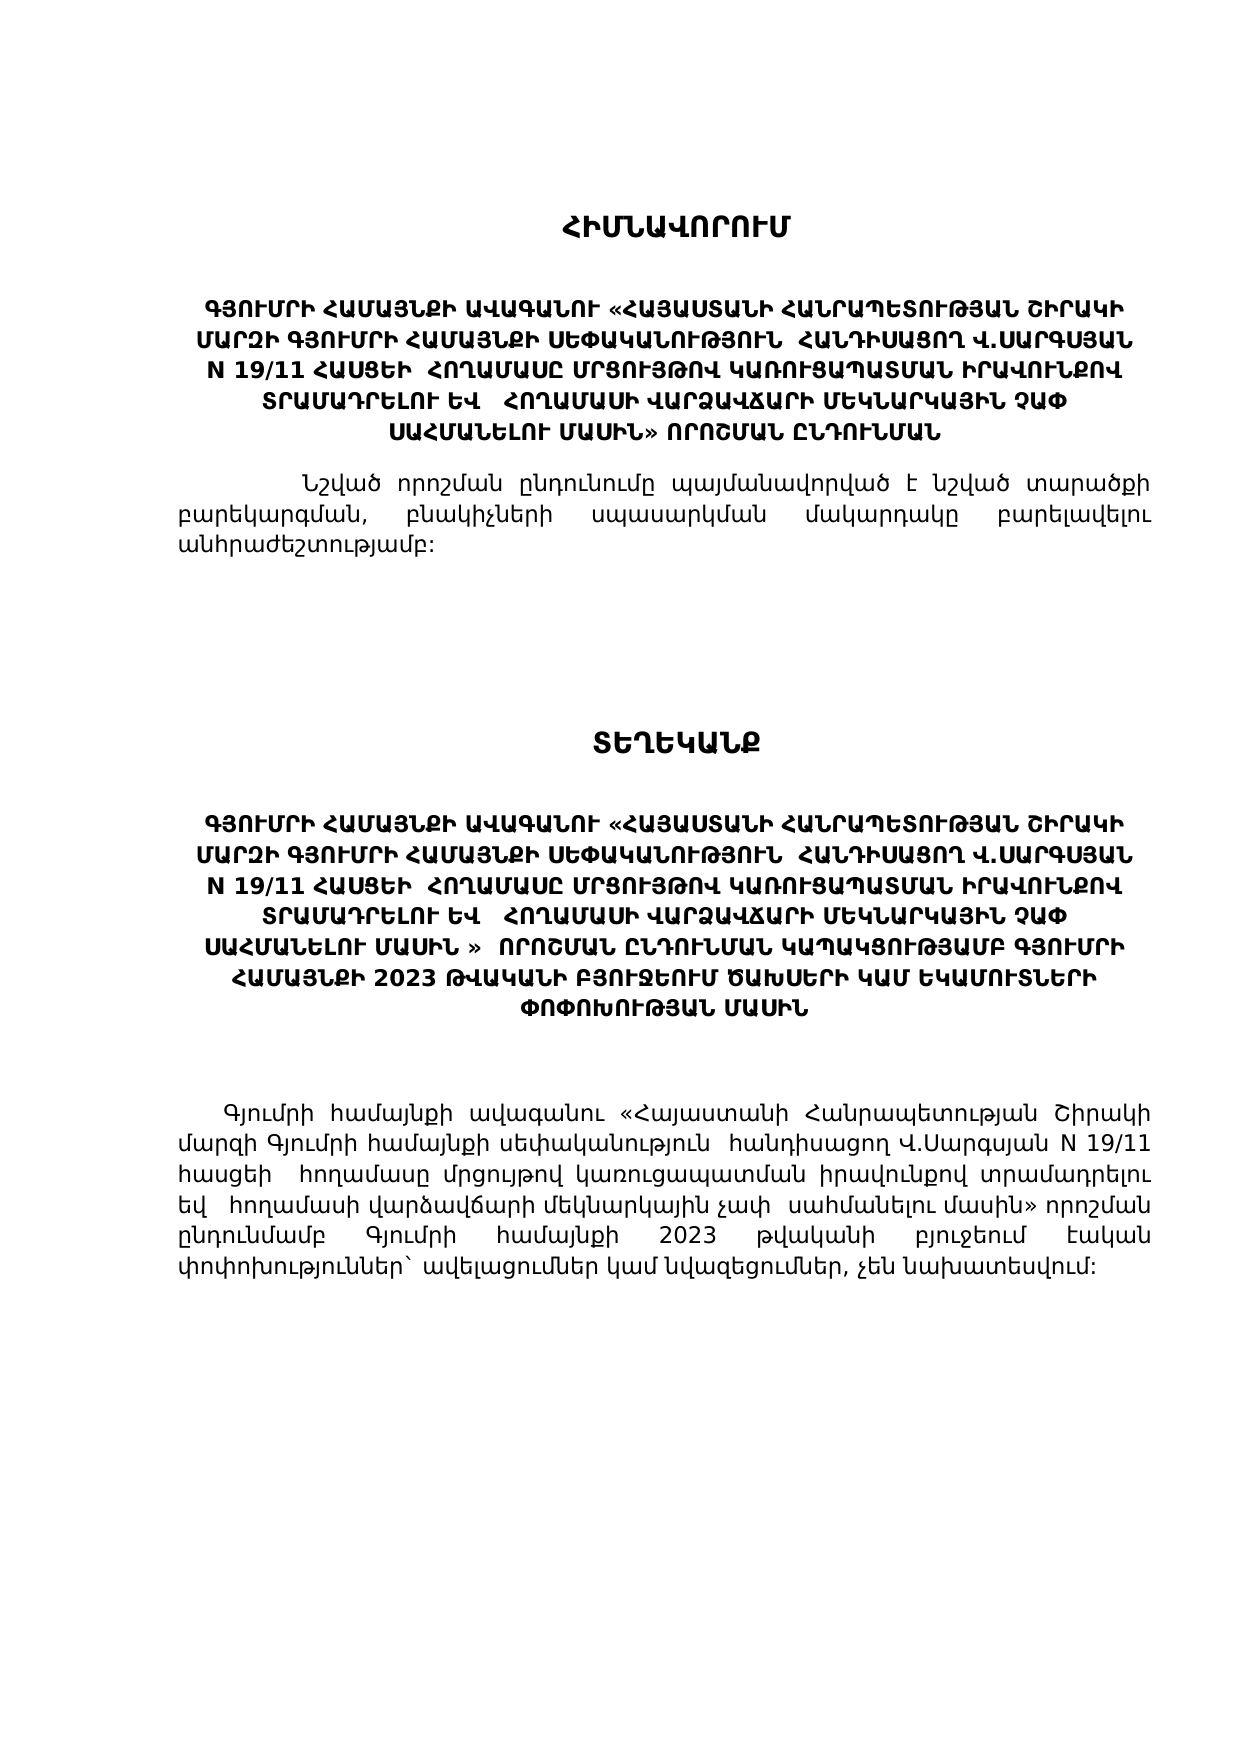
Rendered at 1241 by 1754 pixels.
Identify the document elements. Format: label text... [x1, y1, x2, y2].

text Գյումրի համայնքի ավագանու «Հայաստանի Հանրապետության Շիրակի մարզի Գյումրի համայնքի սեփականություն հանդիսացող Վ.Սարգսյան N 19/11 հասցեի հողամասը մրցույթով կառուցապատման իրավունքով տրամադրելու եվ հողամասի վարձավճարի մեկնարկային չափ սահմանելու մասին» որոշման ընդունմամբ Գյումրի համայնքի 2023 թվականի բյուջեում էական փոփոխություններ` ավելացումներ կամ նվազեցումներ, չեն նախատեսվում: [177, 1100, 1152, 1280]
subtitle ՏԵՂԵԿԱՆՔ [207, 726, 1146, 760]
text Նշված որոշման ընդունումը պայմանավորված է նշված տարածքի բարեկարգման, բնակիչների սպասարկման մակարդակը բարելավելու անհրաժեշտությամբ: [177, 470, 1152, 558]
text ԳՅՈՒՄՐԻ ՀԱՄԱՅՆՔԻ ԱՎԱԳԱՆՈՒ «ՀԱՅԱՍՏԱՆԻ ՀԱՆՐԱՊԵՏՈՒԹՅԱՆ ՇԻՐԱԿԻ ՄԱՐԶԻ ԳՅՈՒՄՐԻ ՀԱՄԱՅՆՔԻ ՍԵՓԱԿԱՆՈՒԹՅՈՒՆ ՀԱՆԴԻՍԱՑՈՂ Վ.ՍԱՐԳՍՅԱՆ N 19/11 ՀԱՍՑԵԻ ՀՈՂԱՄԱՍԸ ՄՐՑՈՒՅԹՈՎ ԿԱՌՈՒՑԱՊԱՏՄԱՆ ԻՐԱՎՈՒՆՔՈՎ ՏՐԱՄԱԴՐԵԼՈՒ ԵՎ ՀՈՂԱՄԱՍԻ ՎԱՐՁԱՎՃԱՐԻ ՄԵԿՆԱՐԿԱՅԻՆ ՉԱՓ ՍԱՀՄԱՆԵԼՈՒ ՄԱՍԻՆ» ՈՐՈՇՄԱՆ ԸՆԴՈՒՆՄԱՆ [177, 296, 1152, 445]
text ԳՅՈՒՄՐԻ ՀԱՄԱՅՆՔԻ ԱՎԱԳԱՆՈՒ «ՀԱՅԱՍՏԱՆԻ ՀԱՆՐԱՊԵՏՈՒԹՅԱՆ ՇԻՐԱԿԻ ՄԱՐԶԻ ԳՅՈՒՄՐԻ ՀԱՄԱՅՆՔԻ ՍԵՓԱԿԱՆՈՒԹՅՈՒՆ ՀԱՆԴԻՍԱՑՈՂ Վ.ՍԱՐԳՍՅԱՆ N 19/11 ՀԱՍՑԵԻ ՀՈՂԱՄԱՍԸ ՄՐՑՈՒՅԹՈՎ ԿԱՌՈՒՑԱՊԱՏՄԱՆ ԻՐԱՎՈՒՆՔՈՎ ՏՐԱՄԱԴՐԵԼՈՒ ԵՎ ՀՈՂԱՄԱՍԻ ՎԱՐՁԱՎՃԱՐԻ ՄԵԿՆԱՐԿԱՅԻՆ ՉԱՓ ՍԱՀՄԱՆԵԼՈՒ ՄԱՍԻՆ » ՈՐՈՇՄԱՆ ԸՆԴՈՒՆՄԱՆ ԿԱՊԱԿՑՈՒԹՅԱՄԲ ԳՅՈՒՄՐԻ ՀԱՄԱՅՆՔԻ 2023 ԹՎԱԿԱՆԻ ԲՅՈՒՋԵՈՒՄ ԾԱԽՍԵՐԻ ԿԱՄ ԵԿԱՄՈՒՏՆԵՐԻ ՓՈՓՈԽՈՒԹՅԱՆ ՄԱՍԻՆ [177, 812, 1152, 1022]
subtitle ՀԻՄՆԱՎՈՐՈՒՄ [207, 211, 1146, 245]
